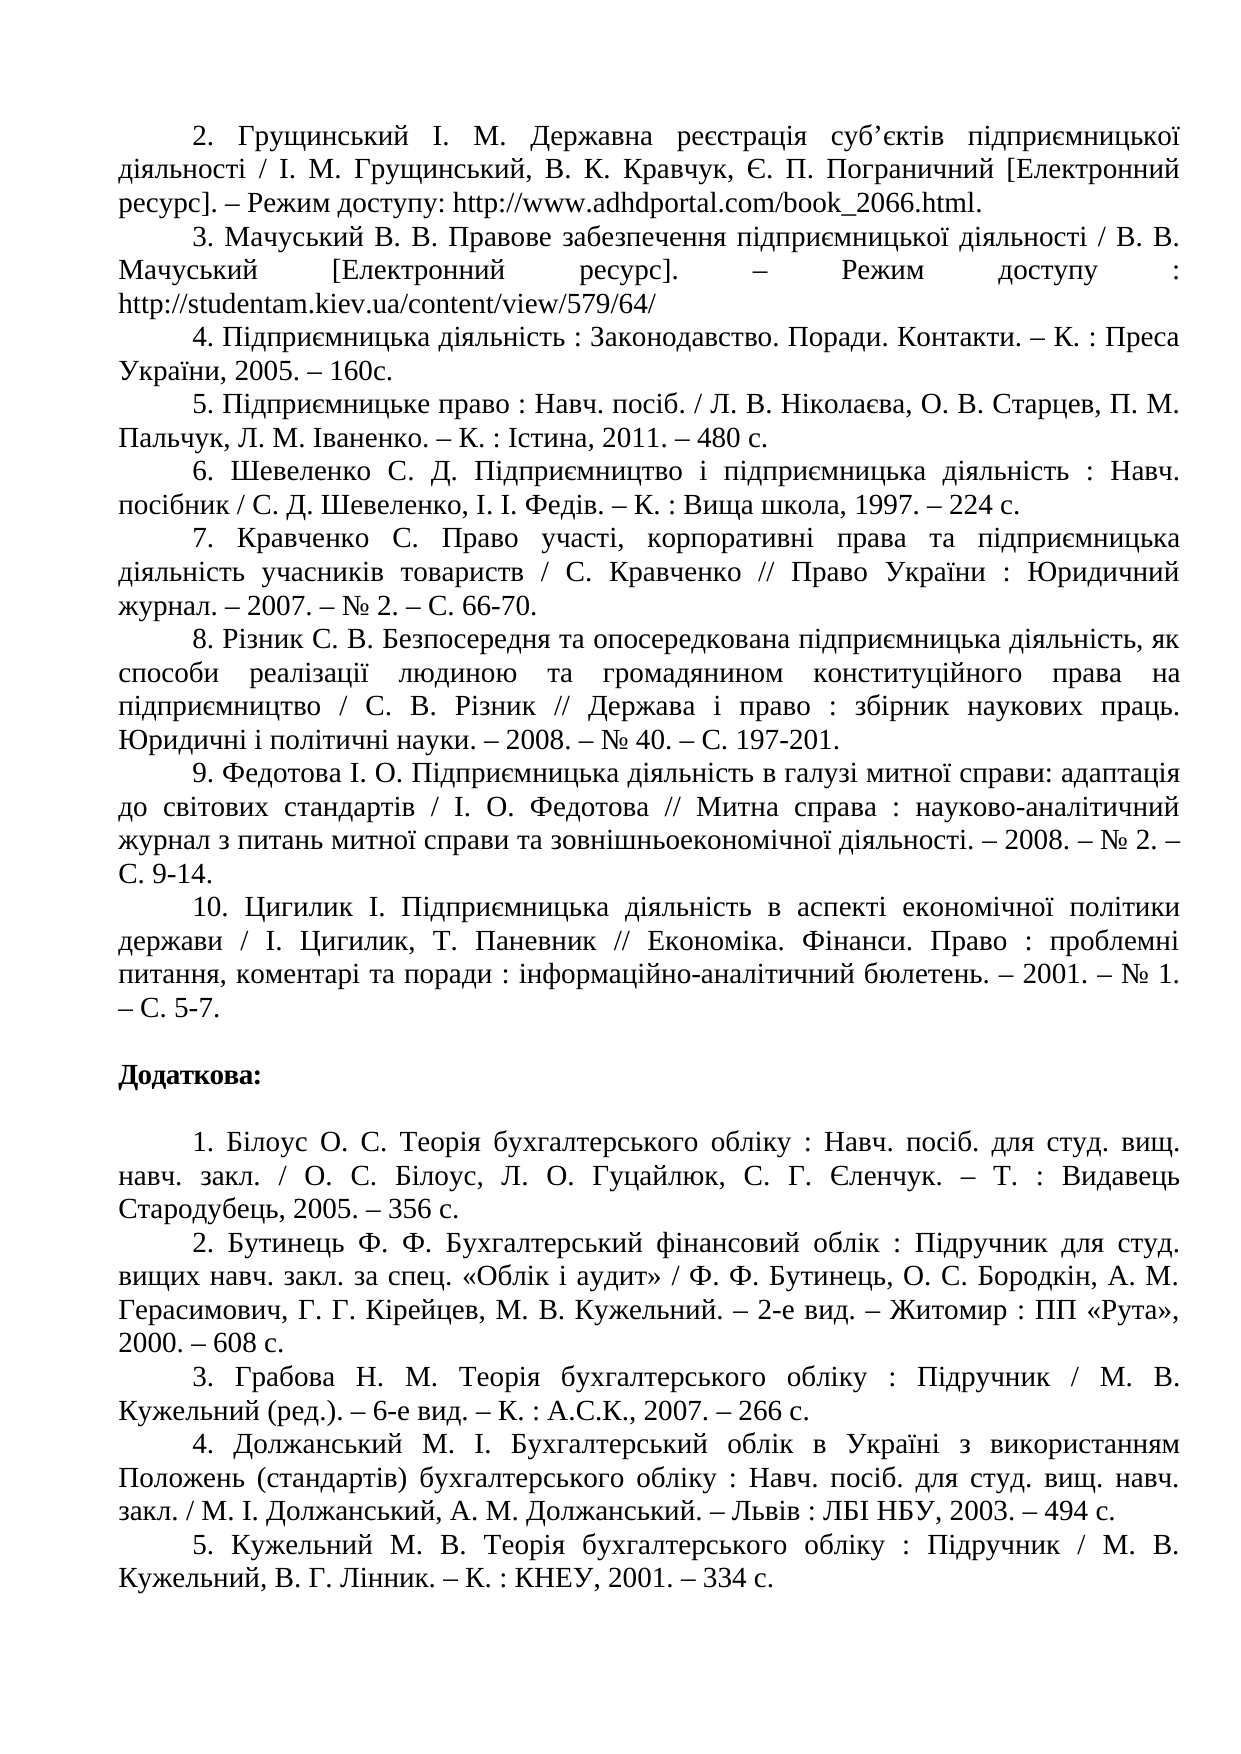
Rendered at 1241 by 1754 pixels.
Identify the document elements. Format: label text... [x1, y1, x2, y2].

text 5. Кужельний М. В. Теорія бухгалтерського обліку : Підручник / М. В. Кужельний, В. Г. Лінник. – К. : КНЕУ, 2001. – 334 с. [118, 1527, 1181, 1594]
text 8. Різник С. В. Безпосередня та опосередкована підприємницька діяльність, як способи реалізації людиною та громадянином конституційного права на підприємництво / С. В. Різник // Держава і право : збірник наукових праць. Юридичні і політичні науки. – 2008. – № 40. – С. 197-201. [118, 621, 1181, 755]
text 6. Шевеленко С. Д. Підприємництво і підприємницька діяльність : Hавч. посібник / С. Д. Шевеленко, І. І. Федів. – К. : Вища школа, 1997. – 224 с. [118, 453, 1181, 521]
text 4. Підприємницька діяльність : Законодавство. Поради. Контакти. – К. : Преса України, 2005. – 160с. [118, 319, 1181, 386]
text 1. Білоус О. С. Теорія бухгалтерського обліку : Навч. посіб. для студ. вищ. навч. закл. / О. С. Білоус, Л. О. Гуцайлюк, С. Г. Єленчук. – Т. : Видавець Стародубець, 2005. – 356 с. [118, 1124, 1181, 1225]
text 3. Мачуський В. В. Правове забезпечення підприємницької діяльності / В. В. Мачуський [Електронний ресурс]. – Режим доступу : http://studentam.kiev.ua/content/view/579/64/ [118, 219, 1181, 319]
text 9. Федотова І. О. Підприємницька діяльність в галузі митної справи: адаптація до світових стандартів / І. О. Федотова // Митна справа : науково-аналітичний журнал з питань митної справи та зовнішньоекономічної діяльності. – 2008. – № 2. – С. 9-14. [118, 755, 1181, 889]
text 3. Грабова Н. М. Теорія бухгалтерського обліку : Підручник / М. В. Кужельний (ред.). – 6-е вид. – К. : А.С.К., 2007. – 266 с. [118, 1359, 1181, 1426]
text 10. Цигилик І. Підприємницька діяльність в аспекті економічної політики держави / І. Цигилик, Т. Паневник // Економіка. Фінанси. Право : проблемні питання, коментарі та поради : інформаційно-аналітичний бюлетень. – 2001. – № 1. – С. 5-7. [118, 889, 1181, 1024]
text 4. Должанський М. І. Бухгалтерський облік в Україні з використанням Положень (стандартів) бухгалтерського обліку : Навч. посіб. для студ. вищ. навч. закл. / М. І. Должанський, А. М. Должанський. – Львів : ЛБІ НБУ, 2003. – 494 с. [118, 1426, 1181, 1527]
text 5. Підприємницьке право : Навч. посіб. / Л. В. Ніколаєва, О. В. Старцев, П. М. Пальчук, Л. М. Іваненко. – К. : Істина, 2011. – 480 с. [118, 386, 1181, 453]
text Додаткова: [118, 1057, 1181, 1091]
text 2. Грущинський І. М. Державна реєстрація суб’єктів підприємницької діяльності / І. М. Грущинський, В. К. Кравчук, Є. П. Пограничний [Електронний ресурс]. – Режим доступу: http://www.adhdportal.com/book_2066.html. [118, 118, 1181, 219]
text 7. Кравченко С. Право участі, корпоративні права та підприємницька діяльність учасників товариств / С. Кравченко // Право України : Юридичний журнал. – 2007. – № 2. – С. 66-70. [118, 521, 1181, 621]
text 2. Бутинець Ф. Ф. Бухгалтерський фінансовий облік : Підручник для студ. вищих навч. закл. за спец. «Облік і аудит» / Ф. Ф. Бутинець, О. С. Бородкін, А. М. Герасимович, Г. Г. Кірейцев, М. В. Кужельний. – 2-е вид. – Житомир : ПП «Рута», 2000. – 608 с. [118, 1225, 1181, 1359]
